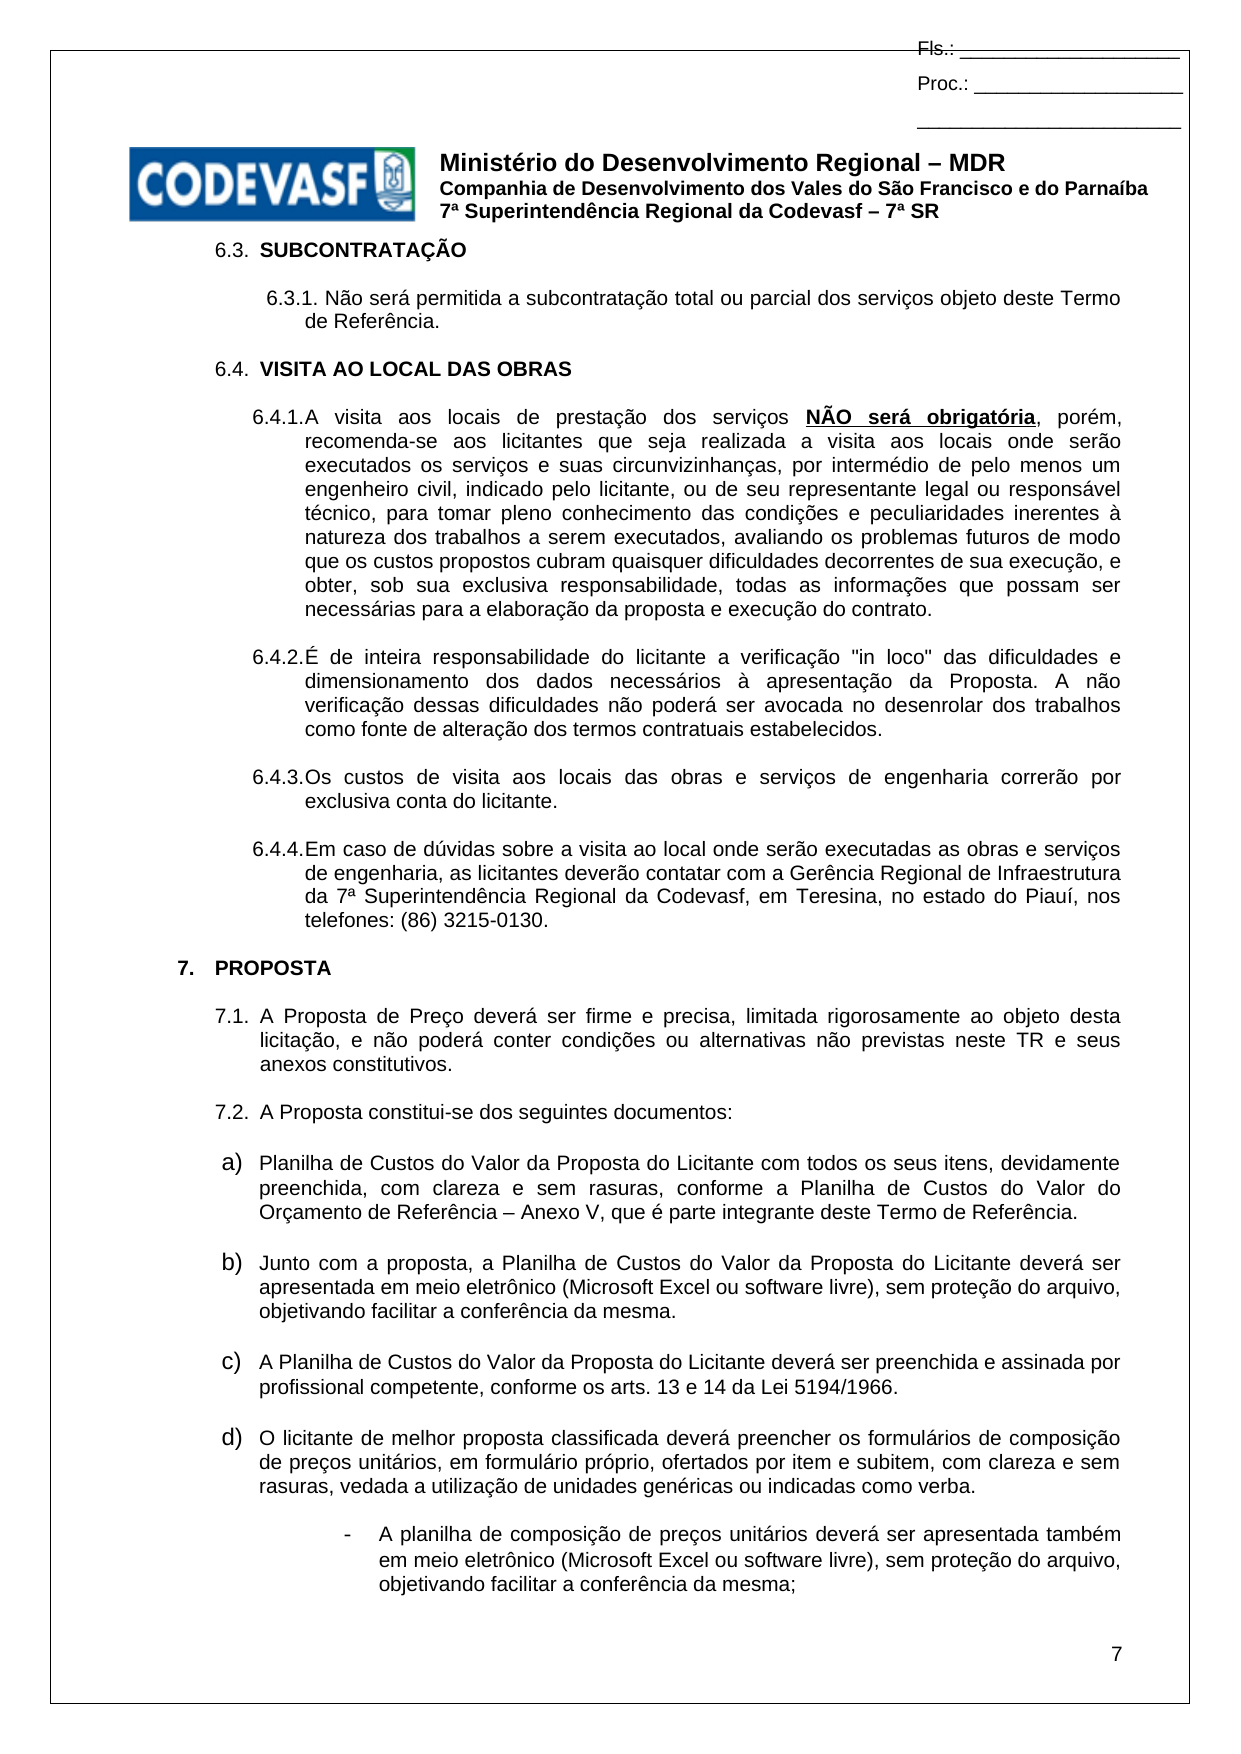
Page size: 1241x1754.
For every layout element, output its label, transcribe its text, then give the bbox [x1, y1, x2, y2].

list Junto com a proposta, a Planilha de Custos do Valor da Proposta do Licitante deverá ser apresentada em meio eletrônico (Microsoft Excel ou software livre), sem proteção do arquivo, objetivando facilitar a conferência da mesma. [221, 1247, 1122, 1323]
subtitle VISITA AO LOCAL DAS OBRAS [214, 357, 1122, 381]
subtitle Em caso de dúvidas sobre a visita ao local onde serão executadas as obras e serviços de engenharia, as licitantes deverão contatar com a Gerência Regional de Infraestrutura da 7ª Superintendência Regional da Codevasf, em Teresina, no estado do Piauí, nos telefones: (86) 3215-0130. [252, 836, 1122, 932]
subtitle PROPOSTA [177, 956, 1122, 980]
list A planilha de composição de preços unitários deverá ser apresentada também em meio eletrônico (Microsoft Excel ou software livre), sem proteção do arquivo, objetivando facilitar a conferência da mesma; [341, 1522, 1122, 1596]
subtitle Não será permitida a subcontratação total ou parcial dos serviços objeto deste Termo de Referência. [266, 285, 1122, 333]
subtitle A Proposta constitui-se dos seguintes documentos: [214, 1100, 1122, 1124]
list Planilha de Custos do Valor da Proposta do Licitante com todos os seus itens, devidamente preenchida, com clareza e sem rasuras, conforme a Planilha de Custos do Valor do Orçamento de Referência – Anexo V, que é parte integrante deste Termo de Referência. [221, 1148, 1122, 1223]
subtitle Os custos de visita aos locais das obras e serviços de engenharia correrão por exclusiva conta do licitante. [252, 764, 1122, 812]
list A Planilha de Custos do Valor da Proposta do Licitante deverá ser preenchida e assinada por profissional competente, conforme os arts. 13 e 14 da Lei 5194/1966. [221, 1347, 1122, 1398]
subtitle A visita aos locais de prestação dos serviços NÃO será obrigatória, porém, recomenda-se aos licitantes que seja realizada a visita aos locais onde serão executados os serviços e suas circunvizinhanças, por intermédio de pelo menos um engenheiro civil, indicado pelo licitante, ou de seu representante legal ou responsável técnico, para tomar pleno conhecimento das condições e peculiaridades inerentes à natureza dos trabalhos a serem executados, avaliando os problemas futuros de modo que os custos propostos cubram quaisquer dificuldades decorrentes de sua execução, e obter, sob sua exclusiva responsabilidade, todas as informações que possam ser necessárias para a elaboração da proposta e execução do contrato. [252, 405, 1122, 621]
picture [129, 147, 417, 224]
list O licitante de melhor proposta classificada deverá preencher os formulários de composição de preços unitários, em formulário próprio, ofertados por item e subitem, com clareza e sem rasuras, vedada a utilização de unidades genéricas ou indicadas como verba. [221, 1422, 1122, 1498]
subtitle SUBCONTRATAÇÃO [214, 237, 1122, 261]
subtitle É de inteira responsabilidade do licitante a verificação "in loco" das dificuldades e dimensionamento dos dados necessários à apresentação da Proposta. A não verificação dessas dificuldades não poderá ser avocada no desenrolar dos trabalhos como fonte de alteração dos termos contratuais estabelecidos. [252, 645, 1122, 741]
subtitle A Proposta de Preço deverá ser firme e precisa, limitada rigorosamente ao objeto desta licitação, e não poderá conter condições ou alternativas não previstas neste TR e seus anexos constitutivos. [214, 1004, 1122, 1076]
